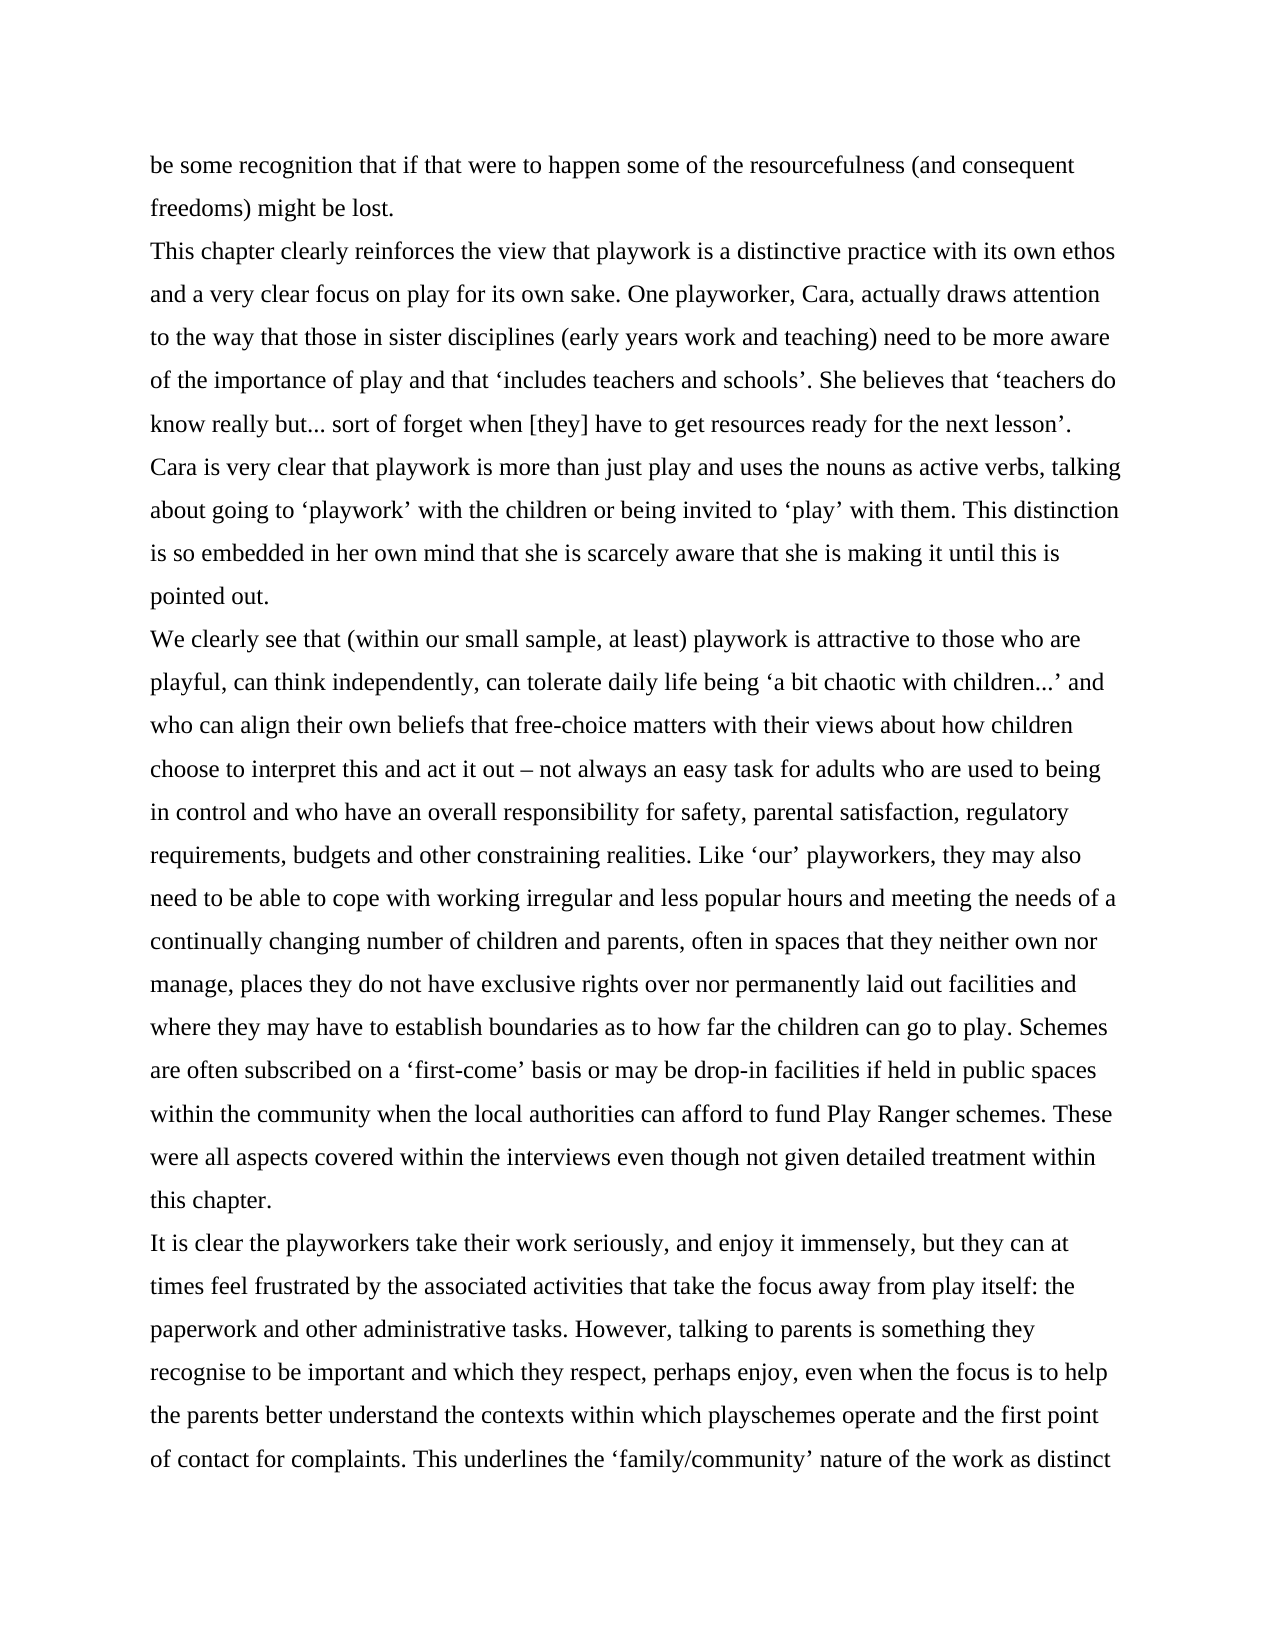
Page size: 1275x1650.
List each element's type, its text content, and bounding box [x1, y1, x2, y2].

text This chapter clearly reinforces the view that playwork is a distinctive practice with its own ethos and a very clear focus on play for its own sake. One playworker, Cara, actually draws attention to the way that those in sister disciplines (early years work and teaching) need to be more aware of the importance of play and that ‘includes teachers and schools’. She believes that ‘teachers do know really but... sort of forget when [they] have to get resources ready for the next lesson’. Cara is very clear that playwork is more than just play and uses the nouns as active verbs, talking about going to ‘playwork’ with the children or being invited to ‘play’ with them. This distinction is so embedded in her own mind that she is scarcely aware that she is making it until this is pointed out. [150, 236, 1125, 610]
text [150, 1228, 1125, 1472]
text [150, 150, 1125, 222]
text We clearly see that (within our small sample, at least) playwork is attractive to those who are playful, can think independently, can tolerate daily life being ‘a bit chaotic with children...’ and who can align their own beliefs that free-choice matters with their views about how children choose to interpret this and act it out – not always an easy task for adults who are used to being in control and who have an overall responsibility for safety, parental satisfaction, regulatory requirements, budgets and other constraining realities. Like ‘our’ playworkers, they may also need to be able to cope with working irregular and less popular hours and meeting the needs of a continually changing number of children and parents, often in spaces that they neither own nor manage, places they do not have exclusive rights over nor permanently laid out facilities and where they may have to establish boundaries as to how far the children can go to play. Schemes are often subscribed on a ‘first-come’ basis or may be drop-in facilities if held in public spaces within the community when the local authorities can afford to fund Play Ranger schemes. These were all aspects covered within the interviews even though not given detailed treatment within this chapter. [150, 624, 1125, 1214]
